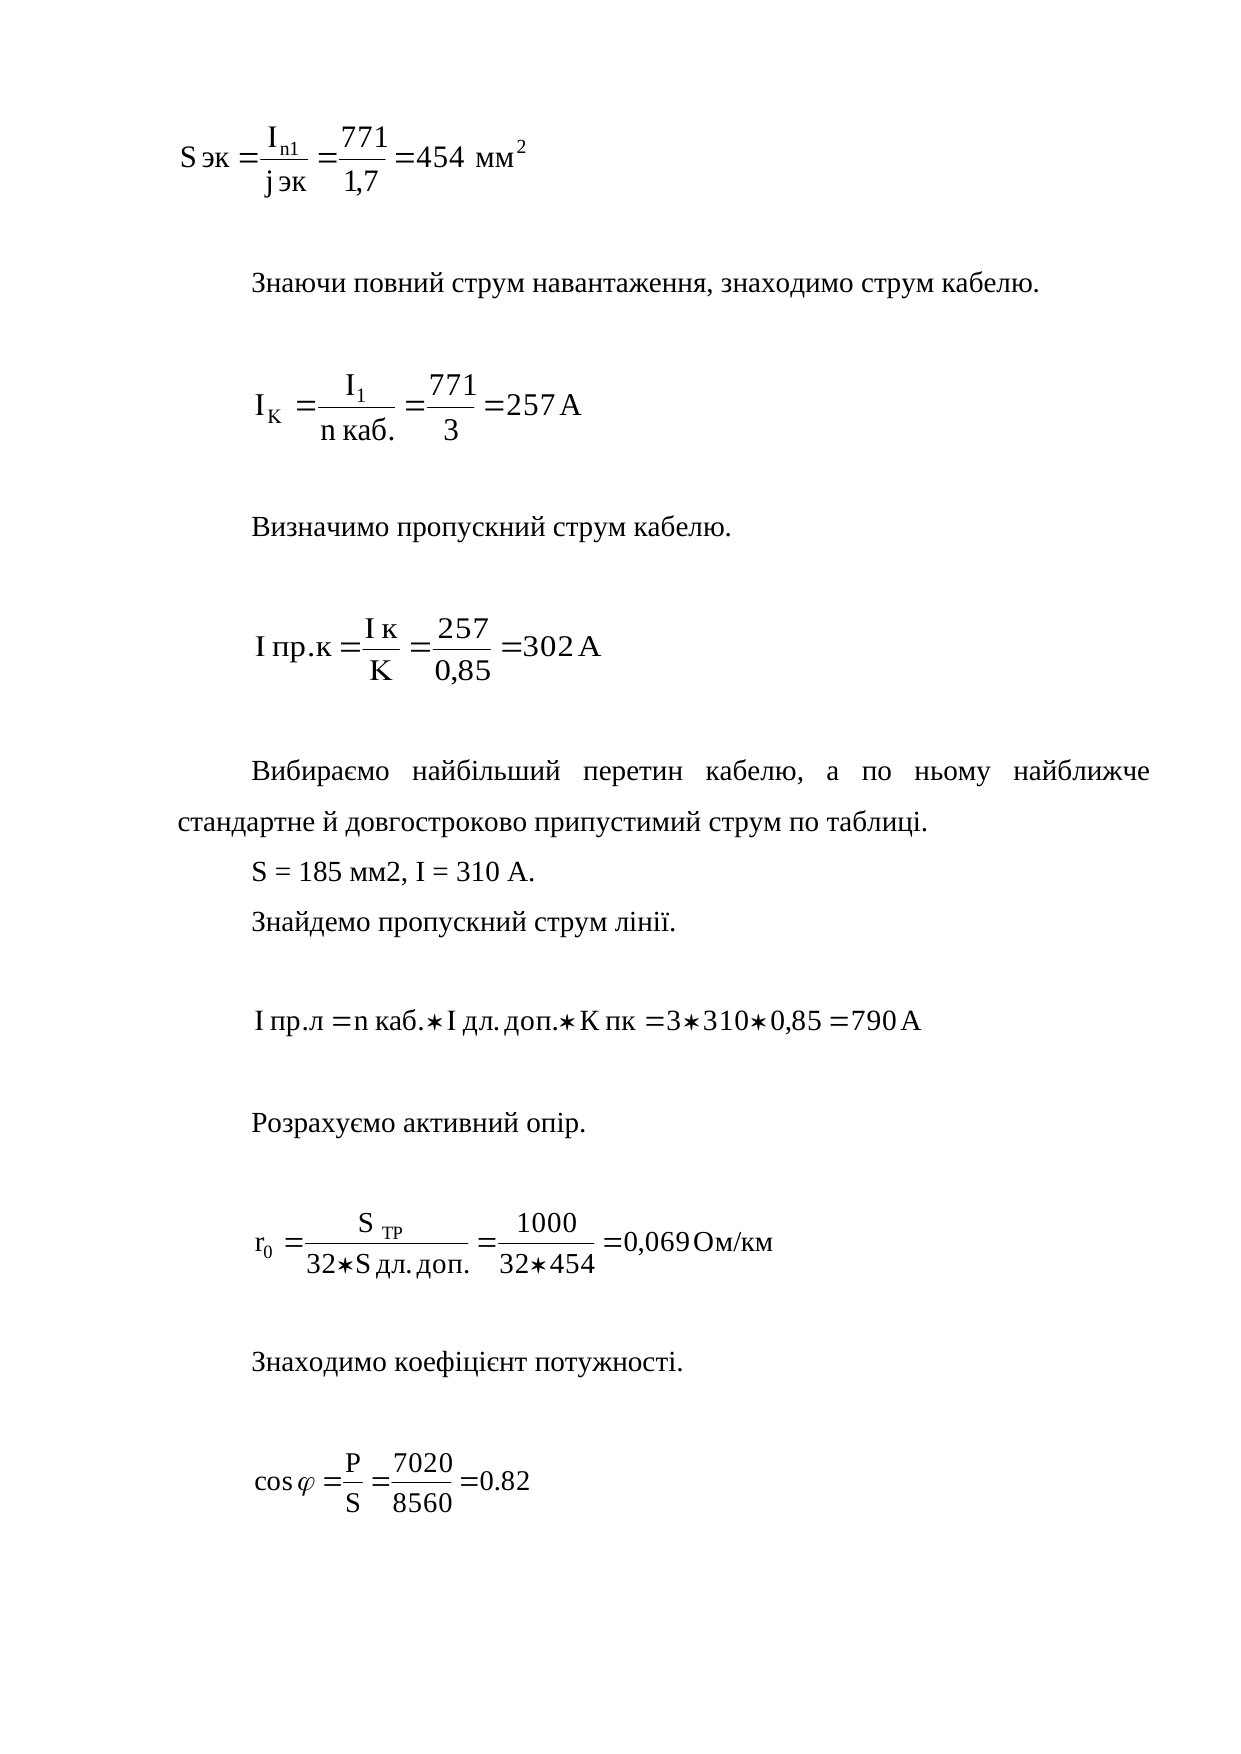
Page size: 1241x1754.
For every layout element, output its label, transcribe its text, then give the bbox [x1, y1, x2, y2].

text Знаходимо коефіцієнт потужності. [177, 1344, 1152, 1378]
text Визначимо пропускний струм кабелю. [177, 509, 1152, 543]
text Вибираємо найбільший перетин кабелю, а по ньому найближче стандартне й довгостроково припустимий струм по таблиці. [177, 753, 1152, 837]
text Знаючи повний струм навантаження, знаходимо струм кабелю. [177, 265, 1152, 298]
text S = 185 мм2, I = 310 А. [177, 854, 1152, 888]
text Знайдемо пропускний струм лінії. [177, 904, 1152, 938]
text Розрахуємо активний опір. [177, 1105, 1152, 1138]
